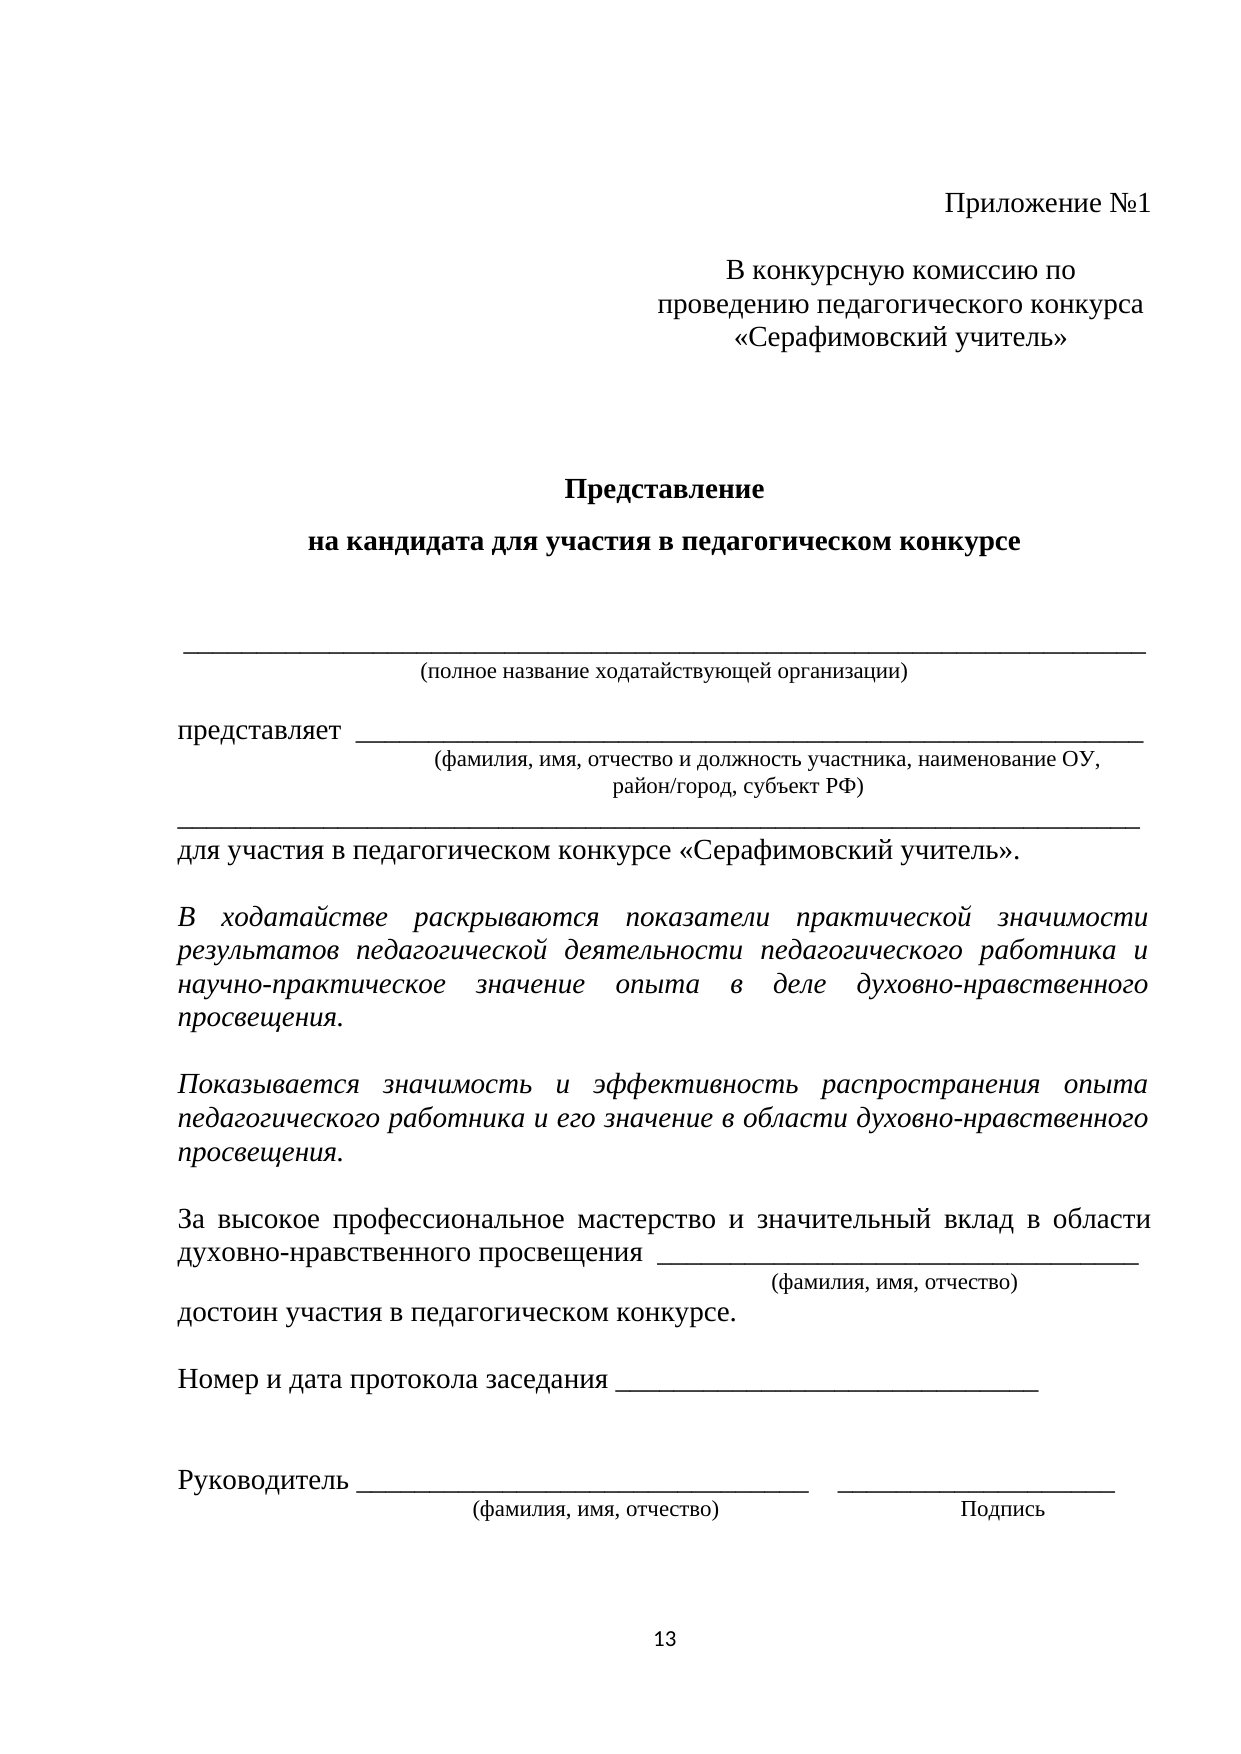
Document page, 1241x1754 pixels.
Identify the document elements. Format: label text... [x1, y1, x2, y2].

text на кандидата для участия в педагогическом конкурсе [177, 523, 1152, 556]
text Приложение №1 [814, 185, 1152, 219]
text представляет ______________________________________________________ [177, 712, 1152, 746]
text для участия в педагогическом конкурсе «Серафимовский учитель». [177, 832, 1152, 865]
text «Серафимовский учитель» [650, 319, 1152, 353]
text (фамилия, имя, отчество) Подпись [177, 1495, 1152, 1522]
text В конкурсную комиссию по проведению педагогического конкурса [650, 252, 1152, 319]
text За высокое профессиональное мастерство и значительный вклад в области духовно-нравственного просвещения _________________________________ [177, 1201, 1152, 1268]
text В ходатайстве раскрываются показатели практической значимости результатов педагогической деятельности педагогического работника и научно-практическое значение опыта в деле духовно-нравственного просвещения. [177, 899, 1152, 1033]
text __________________________________________________________________ [177, 623, 1152, 657]
text (фамилия, имя, отчество и должность участника, наименование ОУ, район/город, субъект РФ) [325, 746, 1152, 798]
text (полное название ходатайствующей организации) [177, 657, 1152, 683]
text Номер и дата протокола заседания _____________________________ [177, 1361, 1152, 1395]
text __________________________________________________________________ [177, 798, 1152, 832]
text (фамилия, имя, отчество) [177, 1268, 1152, 1294]
text достоин участия в педагогическом конкурсе. [177, 1294, 1152, 1328]
text Представление [177, 472, 1152, 505]
text Показывается значимость и эффективность распространения опыта педагогического работника и его значение в области духовно-нравственного просвещения. [177, 1067, 1152, 1167]
text Руководитель _______________________________ ___________________ [177, 1462, 1152, 1495]
